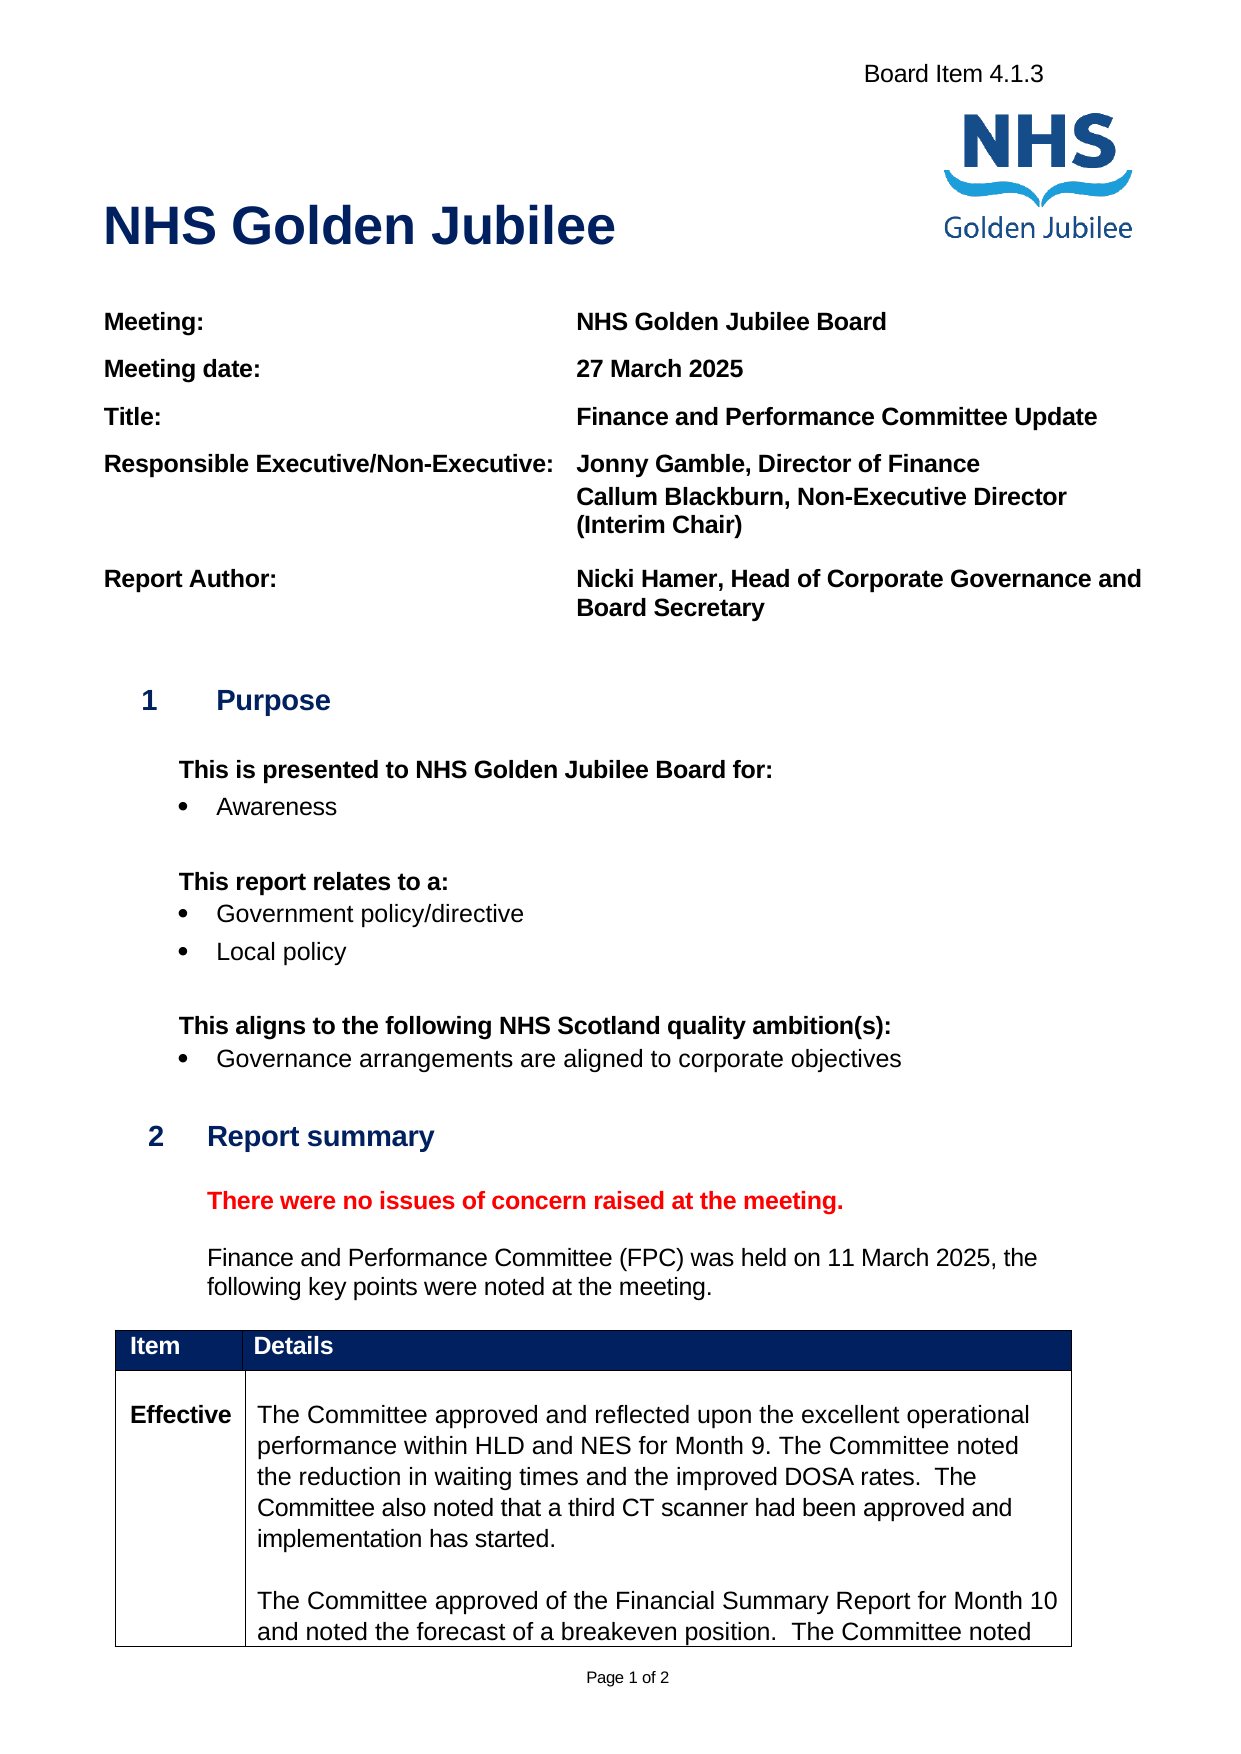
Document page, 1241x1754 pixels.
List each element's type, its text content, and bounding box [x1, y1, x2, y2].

list Governance arrangements are aligned to corporate objectives [178, 1044, 1152, 1073]
subtitle Awareness [178, 792, 1152, 821]
subtitle Responsible Executive/Non-Executive: Jonny Gamble, Director of Finance [103, 449, 1152, 478]
subtitle Purpose [141, 683, 1152, 717]
list Government policy/directive [178, 899, 1152, 928]
subtitle Meeting date: 27 March 2025 [103, 354, 1152, 383]
table_header Item [116, 1331, 242, 1370]
subtitle This report relates to a: [178, 867, 1152, 895]
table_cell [246, 1371, 1071, 1646]
subtitle Meeting: NHS Golden Jubilee Board [103, 307, 1152, 336]
subtitle 2 Report summary [148, 1119, 1152, 1152]
picture [943, 113, 1133, 245]
list Local policy [178, 937, 1152, 966]
subtitle This aligns to the following NHS Scotland quality ambition(s): [178, 1011, 1152, 1040]
text Finance and Performance Committee (FPC) was held on 11 March 2025, the following key points were noted at the meeting. [207, 1243, 1133, 1301]
text There were no issues of concern raised at the meeting. [206, 1186, 1133, 1215]
subtitle Title: Finance and Performance Committee Update [103, 402, 1152, 430]
subtitle Callum Blackburn, Non-Executive Director (Interim Chair) [576, 482, 1152, 539]
subtitle Report Author: Nicki Hamer, Head of Corporate Governance and Board Secretary [103, 564, 1152, 622]
table_cell Effective [116, 1371, 245, 1646]
subtitle NHS Golden Jubilee [103, 113, 1182, 256]
table_header Details [243, 1331, 1071, 1370]
subtitle This is presented to NHS Golden Jubilee Board for: [178, 755, 1152, 784]
